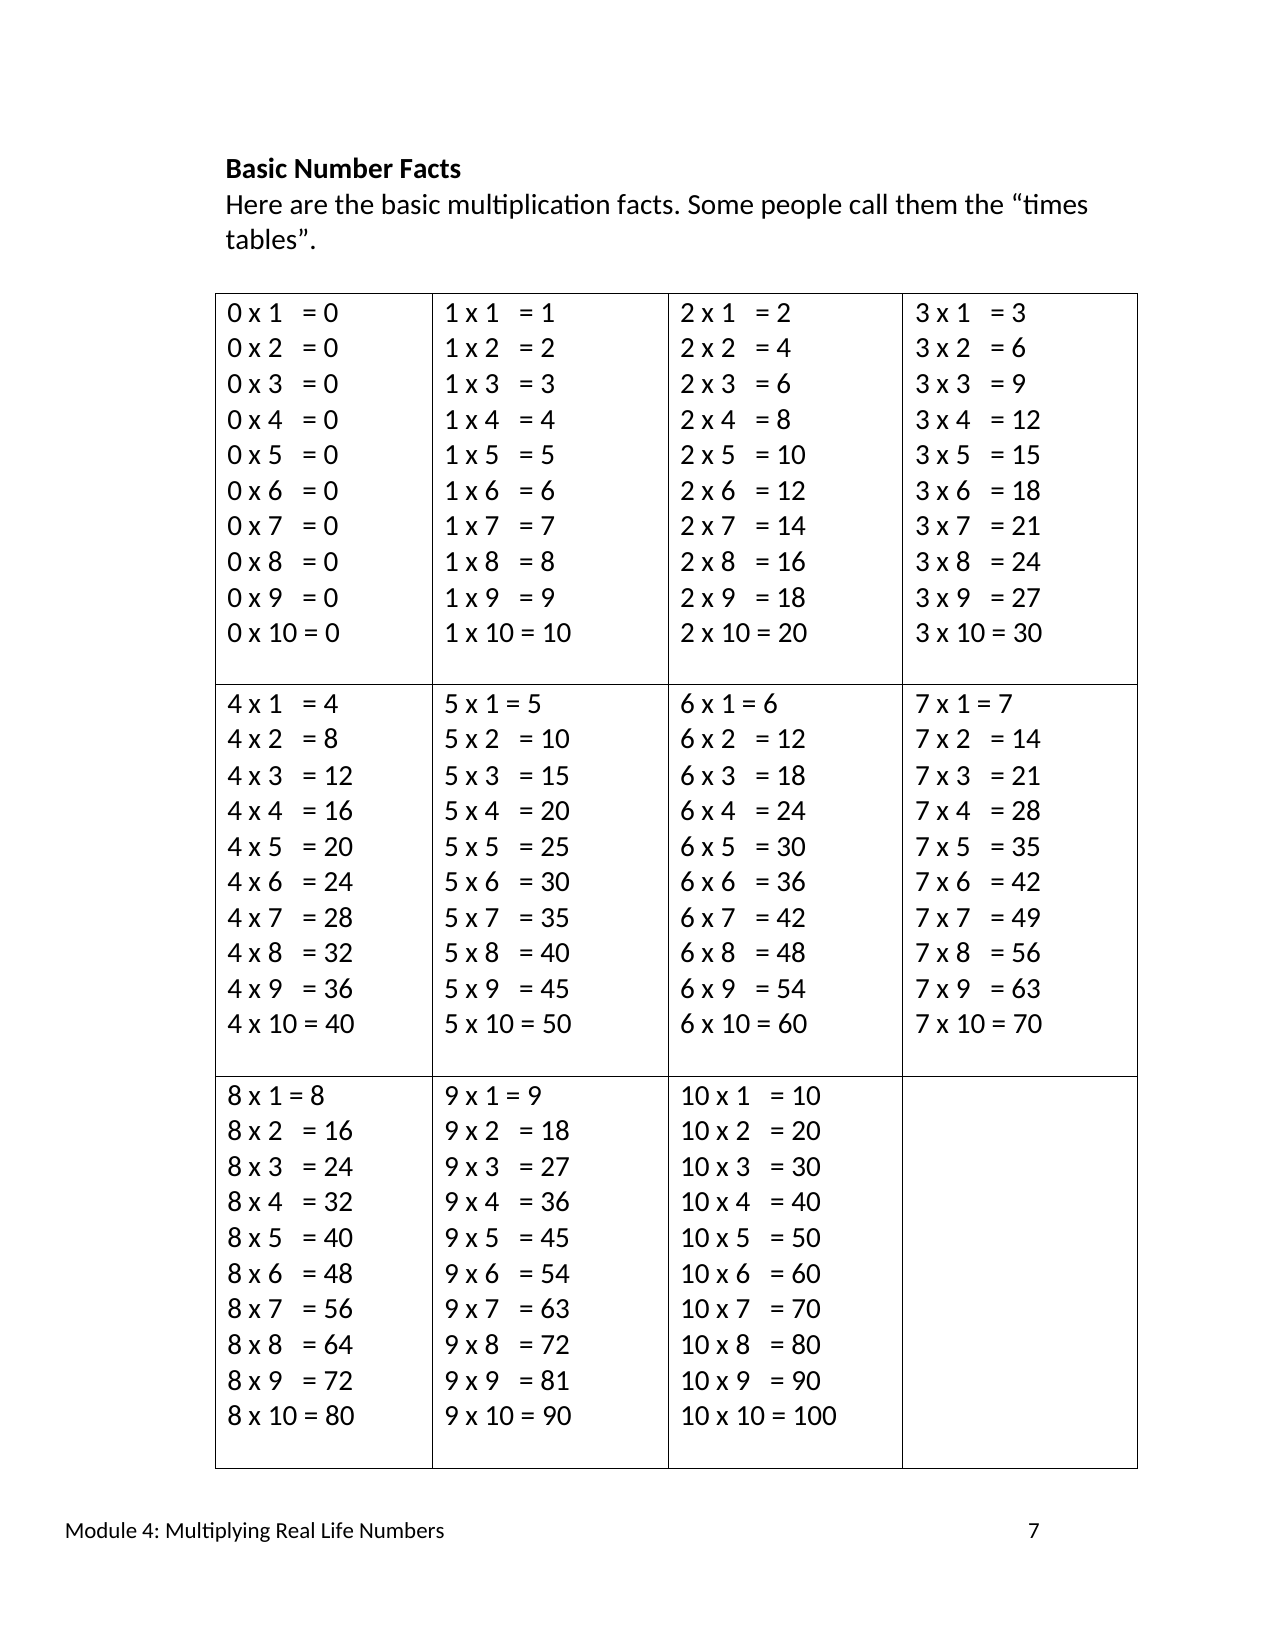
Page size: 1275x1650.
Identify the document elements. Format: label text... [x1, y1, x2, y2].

text Here are the basic multiplication facts. Some people call them the “times tables”. [225, 186, 1115, 257]
subtitle Basic Number Facts [225, 150, 1192, 186]
table_cell 7 x 1 = 7 7 x 2 = 14 7 x 3 = 21 7 x 4 = 28 7 x 5 = 35 7 x 6 = 42 7 x 7 = 49 7 x 8 = 56 7 x 9 = 63 7 x 10 = 70 [903, 685, 1137, 1076]
table_cell 8 x 1 = 8 8 x 2 = 16 8 x 3 = 24 8 x 4 = 32 8 x 5 = 40 8 x 6 = 48 8 x 7 = 56 8 x 8 = 64 8 x 9 = 72 8 x 10 = 80 [216, 1077, 432, 1468]
table_cell 6 x 1 = 6 6 x 2 = 12 6 x 3 = 18 6 x 4 = 24 6 x 5 = 30 6 x 6 = 36 6 x 7 = 42 6 x 8 = 48 6 x 9 = 54 6 x 10 = 60 [669, 685, 902, 1076]
table_cell 9 x 1 = 9 9 x 2 = 18 9 x 3 = 27 9 x 4 = 36 9 x 5 = 45 9 x 6 = 54 9 x 7 = 63 9 x 8 = 72 9 x 9 = 81 9 x 10 = 90 [433, 1077, 668, 1468]
table_header 3 x 1 = 3 3 x 2 = 6 3 x 3 = 9 3 x 4 = 12 3 x 5 = 15 3 x 6 = 18 3 x 7 = 21 3 x 8 = 24 3 x 9 = 27 3 x 10 = 30 [903, 294, 1137, 684]
table_header 0 x 1 = 0 0 x 2 = 0 0 x 3 = 0 0 x 4 = 0 0 x 5 = 0 0 x 6 = 0 0 x 7 = 0 0 x 8 = 0 0 x 9 = 0 0 x 10 = 0 [216, 294, 432, 684]
table_header 2 x 1 = 2 2 x 2 = 4 2 x 3 = 6 2 x 4 = 8 2 x 5 = 10 2 x 6 = 12 2 x 7 = 14 2 x 8 = 16 2 x 9 = 18 2 x 10 = 20 [669, 294, 902, 684]
table_cell 5 x 1 = 5 5 x 2 = 10 5 x 3 = 15 5 x 4 = 20 5 x 5 = 25 5 x 6 = 30 5 x 7 = 35 5 x 8 = 40 5 x 9 = 45 5 x 10 = 50 [433, 685, 668, 1076]
table_header 1 x 1 = 1 1 x 2 = 2 1 x 3 = 3 1 x 4 = 4 1 x 5 = 5 1 x 6 = 6 1 x 7 = 7 1 x 8 = 8 1 x 9 = 9 1 x 10 = 10 [433, 294, 668, 684]
table_cell 4 x 1 = 4 4 x 2 = 8 4 x 3 = 12 4 x 4 = 16 4 x 5 = 20 4 x 6 = 24 4 x 7 = 28 4 x 8 = 32 4 x 9 = 36 4 x 10 = 40 [216, 685, 432, 1076]
table_cell [903, 1077, 1137, 1468]
table_cell 10 x 1 = 10 10 x 2 = 20 10 x 3 = 30 10 x 4 = 40 10 x 5 = 50 10 x 6 = 60 10 x 7 = 70 10 x 8 = 80 10 x 9 = 90 10 x 10 = 100 [669, 1077, 902, 1468]
